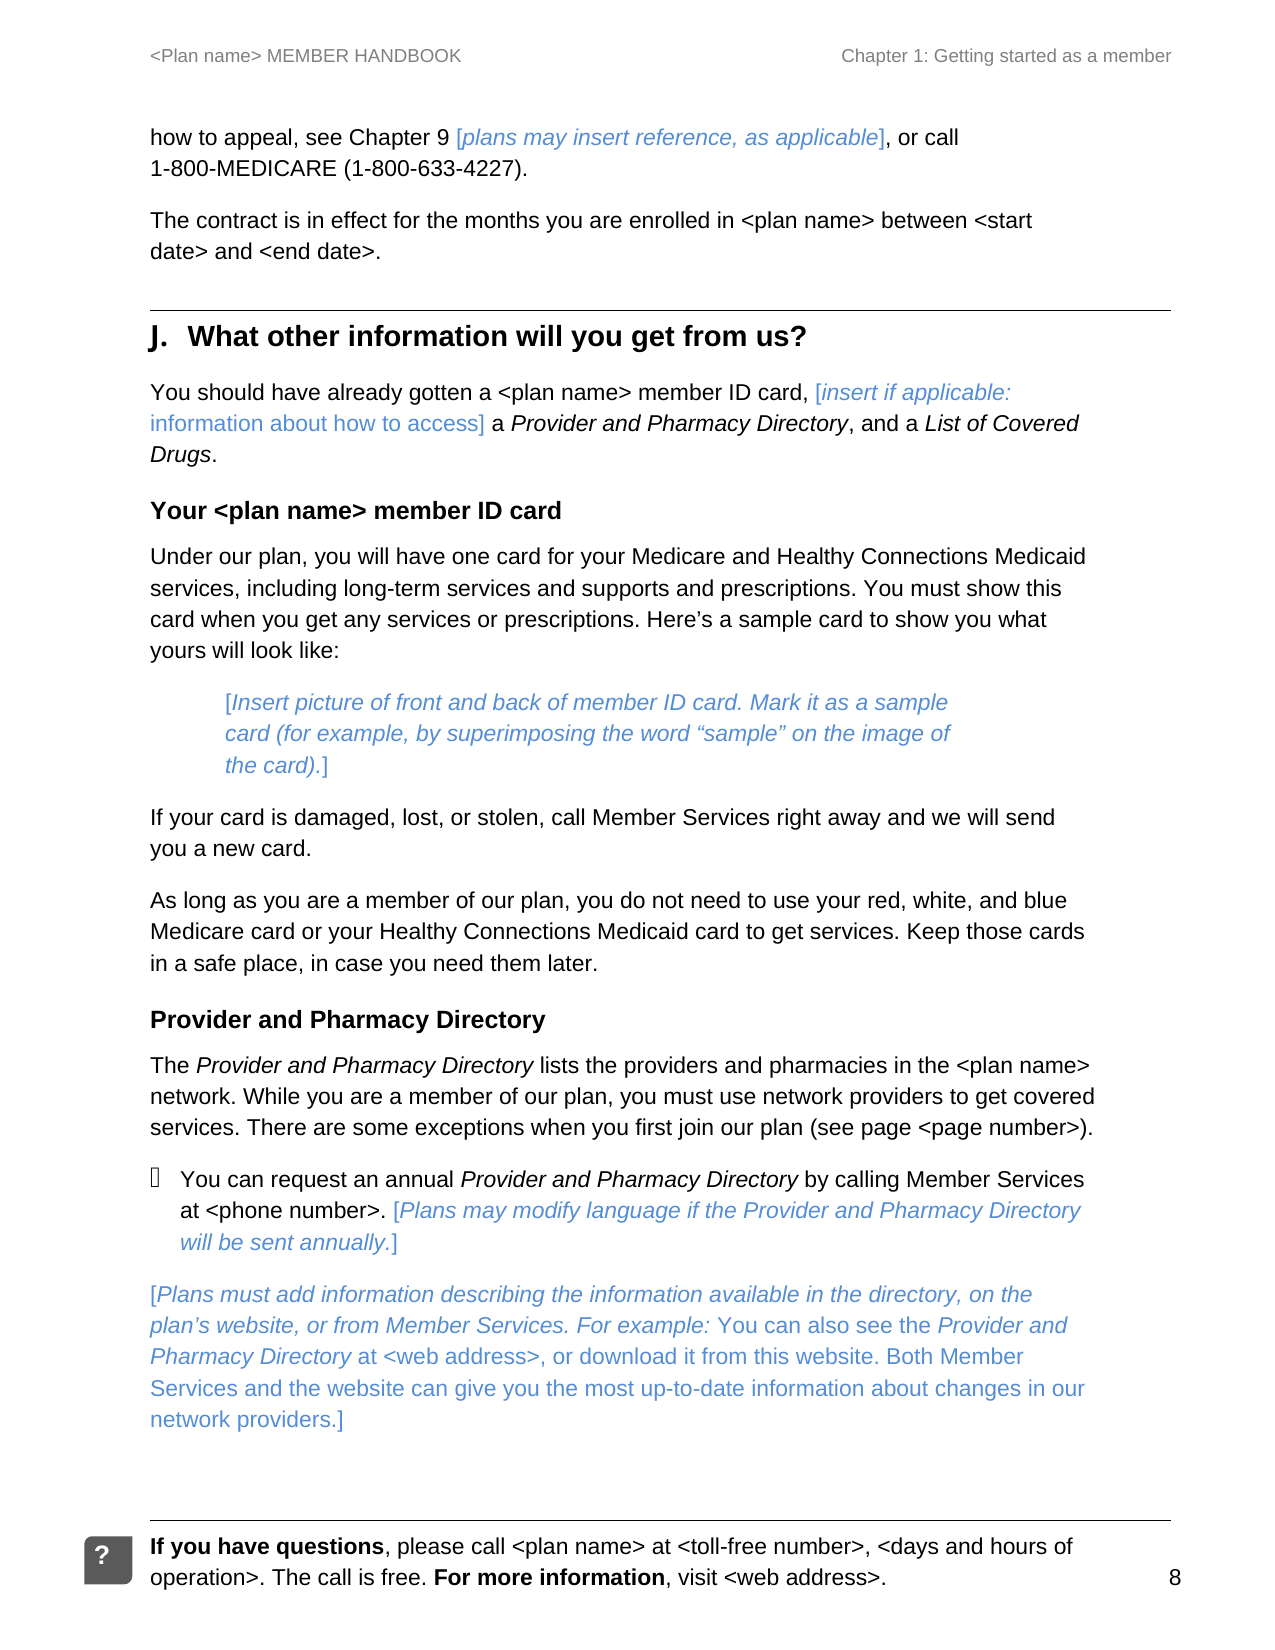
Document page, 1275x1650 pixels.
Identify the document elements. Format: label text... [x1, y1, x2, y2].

text The Provider and Pharmacy Directory lists the providers and pharmacies in the <plan name> network. While you are a member of our plan, you must use network providers to get covered services. There are some exceptions when you first join our plan (see page <page number>). [150, 1048, 1096, 1142]
subtitle What other information will you get from us? [150, 311, 1171, 354]
text Under our plan, you will have one card for your Medicare and Healthy Connections Medicaid services, including long-term services and supports and prescriptions. You must show this card when you get any services or prescriptions. Here’s a sample card to show you what yours will look like: [150, 540, 1096, 665]
text As long as you are a member of our plan, you do not need to use your red, white, and blue Medicare card or your Healthy Connections Medicaid card to get services. Keep those cards in a safe place, in case you need them later. [150, 883, 1096, 977]
subtitle Provider and Pharmacy Directory [150, 998, 1096, 1036]
text [Insert picture of front and back of member ID card. Mark it as a sample card (for example, by superimposing the word “sample” on the image of the card).] [225, 686, 965, 779]
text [150, 120, 1096, 182]
text You should have already gotten a <plan name> member ID card, [insert if applicable: information about how to access] a Provider and Pharmacy Directory, and a List of Covered Drugs. [150, 375, 1096, 469]
text The contract is in effect for the months you are enrolled in <plan name> between <start date> and <end date>. [150, 203, 1096, 266]
text You can request an annual Provider and Pharmacy Directory by calling Member Services at <phone number>. [Plans may modify language if the Provider and Pharmacy Directory will be sent annually.] [150, 1163, 1096, 1256]
text [Plans must add information describing the information available in the directory, on the plan’s website, or from Member Services. For example: You can also see the Provider and Pharmacy Directory at <web address>, or download it from this website. Both Member Services and the website can give you the most up-to-date information about changes in our network providers.] [150, 1277, 1096, 1433]
text If your card is damaged, lost, or stolen, call Member Services right away and we will send you a new card. [150, 800, 1096, 863]
subtitle Your <plan name> member ID card [150, 490, 1096, 527]
